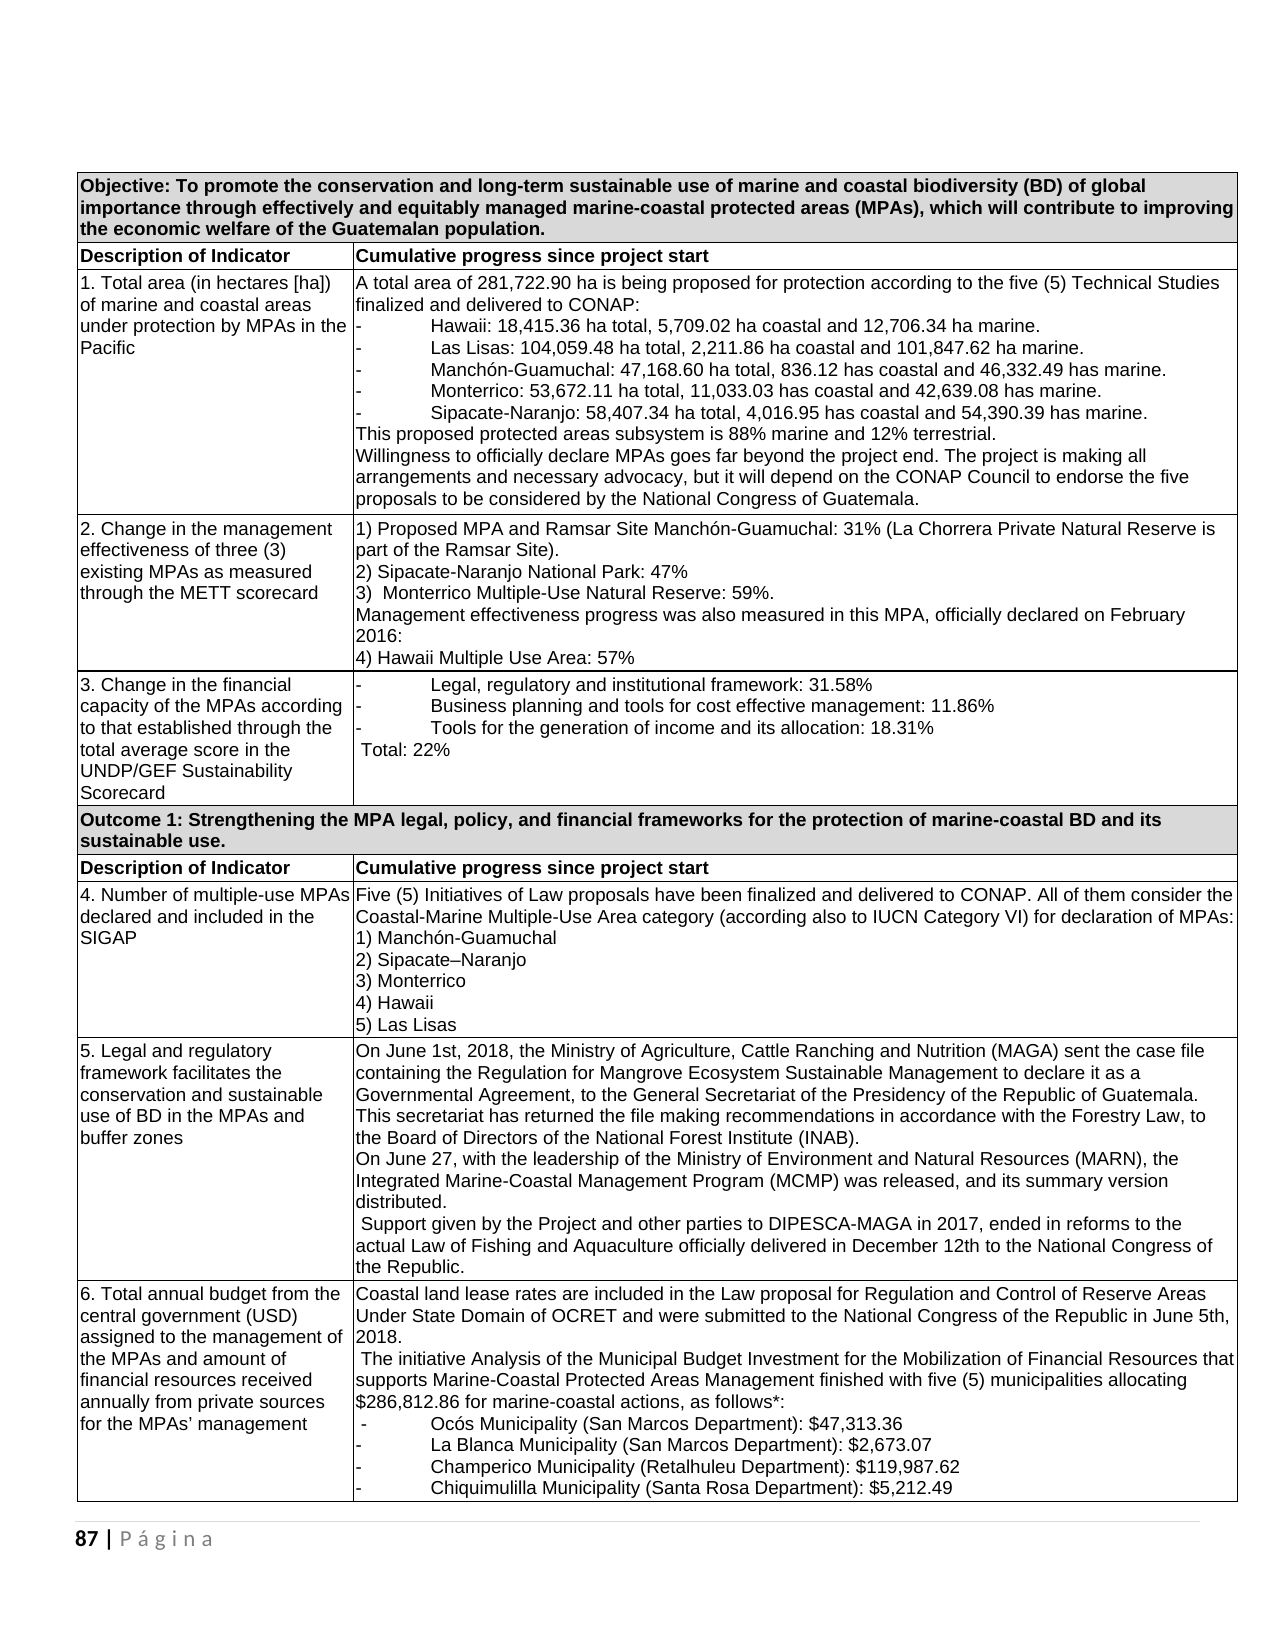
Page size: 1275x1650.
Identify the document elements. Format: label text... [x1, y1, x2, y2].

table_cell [78, 1281, 353, 1501]
table_cell 1) Proposed MPA and Ramsar Site Manchón-Guamuchal: 31% (La Chorrera Private Natural Reserve is part of the Ramsar Site). 2) Sipacate-Naranjo National Park: 47% 3) Monterrico Multiple-Use Natural Reserve: 59%. Management effectiveness progress was also measured in this MPA, officially declared on February 2016: 4) Hawaii Multiple Use Area: 57% [354, 515, 1237, 670]
table_header Objective: To promote the conservation and long-term sustainable use of marine and coastal biodiversity (BD) of global importance through effectively and equitably managed marine-coastal protected areas (MPAs), which will contribute to improving the economic welfare of the Guatemalan population. [78, 173, 1237, 242]
table_cell Outcome 1: Strengthening the MPA legal, policy, and financial frameworks for the protection of marine-coastal BD and its sustainable use. [78, 806, 1237, 854]
table_cell - Legal, regulatory and institutional framework: 31.58% - Business planning and tools for cost effective management: 11.86% - Tools for the generation of income and its allocation: 18.31% Total: 22% [354, 672, 1237, 805]
table_cell A total area of 281,722.90 ha is being proposed for protection according to the five (5) Technical Studies finalized and delivered to CONAP: - Hawaii: 18,415.36 ha total, 5,709.02 ha coastal and 12,706.34 ha marine. - Las Lisas: 104,059.48 ha total, 2,211.86 ha coastal and 101,847.62 ha marine. - Manchón-Guamuchal: 47,168.60 ha total, 836.12 has coastal and 46,332.49 has marine. - Monterrico: 53,672.11 ha total, 11,033.03 has coastal and 42,639.08 has marine. - Sipacate-Naranjo: 58,407.34 ha total, 4,016.95 has coastal and 54,390.39 has marine. This proposed protected areas subsystem is 88% marine and 12% terrestrial. Willingness to officially declare MPAs goes far beyond the project end. The project is making all arrangements and necessary advocacy, but it will depend on the CONAP Council to endorse the five proposals to be considered by the National Congress of Guatemala. [354, 270, 1237, 514]
table_cell 1. Total area (in hectares [ha]) of marine and coastal areas under protection by MPAs in the Pacific [78, 270, 353, 514]
table_cell Description of Indicator [78, 243, 353, 269]
table_cell Cumulative progress since project start [354, 243, 1237, 269]
table_cell Cumulative progress since project start [354, 855, 1237, 881]
table_cell Five (5) Initiatives of Law proposals have been finalized and delivered to CONAP. All of them consider the Coastal-Marine Multiple-Use Area category (according also to IUCN Category VI) for declaration of MPAs: 1) Manchón-Guamuchal 2) Sipacate–Naranjo 3) Monterrico 4) Hawaii 5) Las Lisas [354, 882, 1237, 1037]
table_cell On June 1st, 2018, the Ministry of Agriculture, Cattle Ranching and Nutrition (MAGA) sent the case file containing the Regulation for Mangrove Ecosystem Sustainable Management to declare it as a Governmental Agreement, to the General Secretariat of the Presidency of the Republic of Guatemala. This secretariat has returned the file making recommendations in accordance with the Forestry Law, to the Board of Directors of the National Forest Institute (INAB). On June 27, with the leadership of the Ministry of Environment and Natural Resources (MARN), the Integrated Marine-Coastal Management Program (MCMP) was released, and its summary version distributed. Support given by the Project and other parties to DIPESCA-MAGA in 2017, ended in reforms to the actual Law of Fishing and Aquaculture officially delivered in December 12th to the National Congress of the Republic. [354, 1038, 1237, 1279]
table_cell Description of Indicator [78, 855, 353, 881]
table_cell 5. Legal and regulatory framework facilitates the conservation and sustainable use of BD in the MPAs and buffer zones [78, 1038, 353, 1279]
table_cell 3. Change in the financial capacity of the MPAs according to that established through the total average score in the UNDP/GEF Sustainability Scorecard [78, 672, 353, 805]
table_cell 2. Change in the management effectiveness of three (3) existing MPAs as measured through the METT scorecard [78, 515, 353, 670]
table_cell 4. Number of multiple-use MPAs declared and included in the SIGAP [78, 882, 353, 1037]
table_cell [354, 1281, 1237, 1501]
